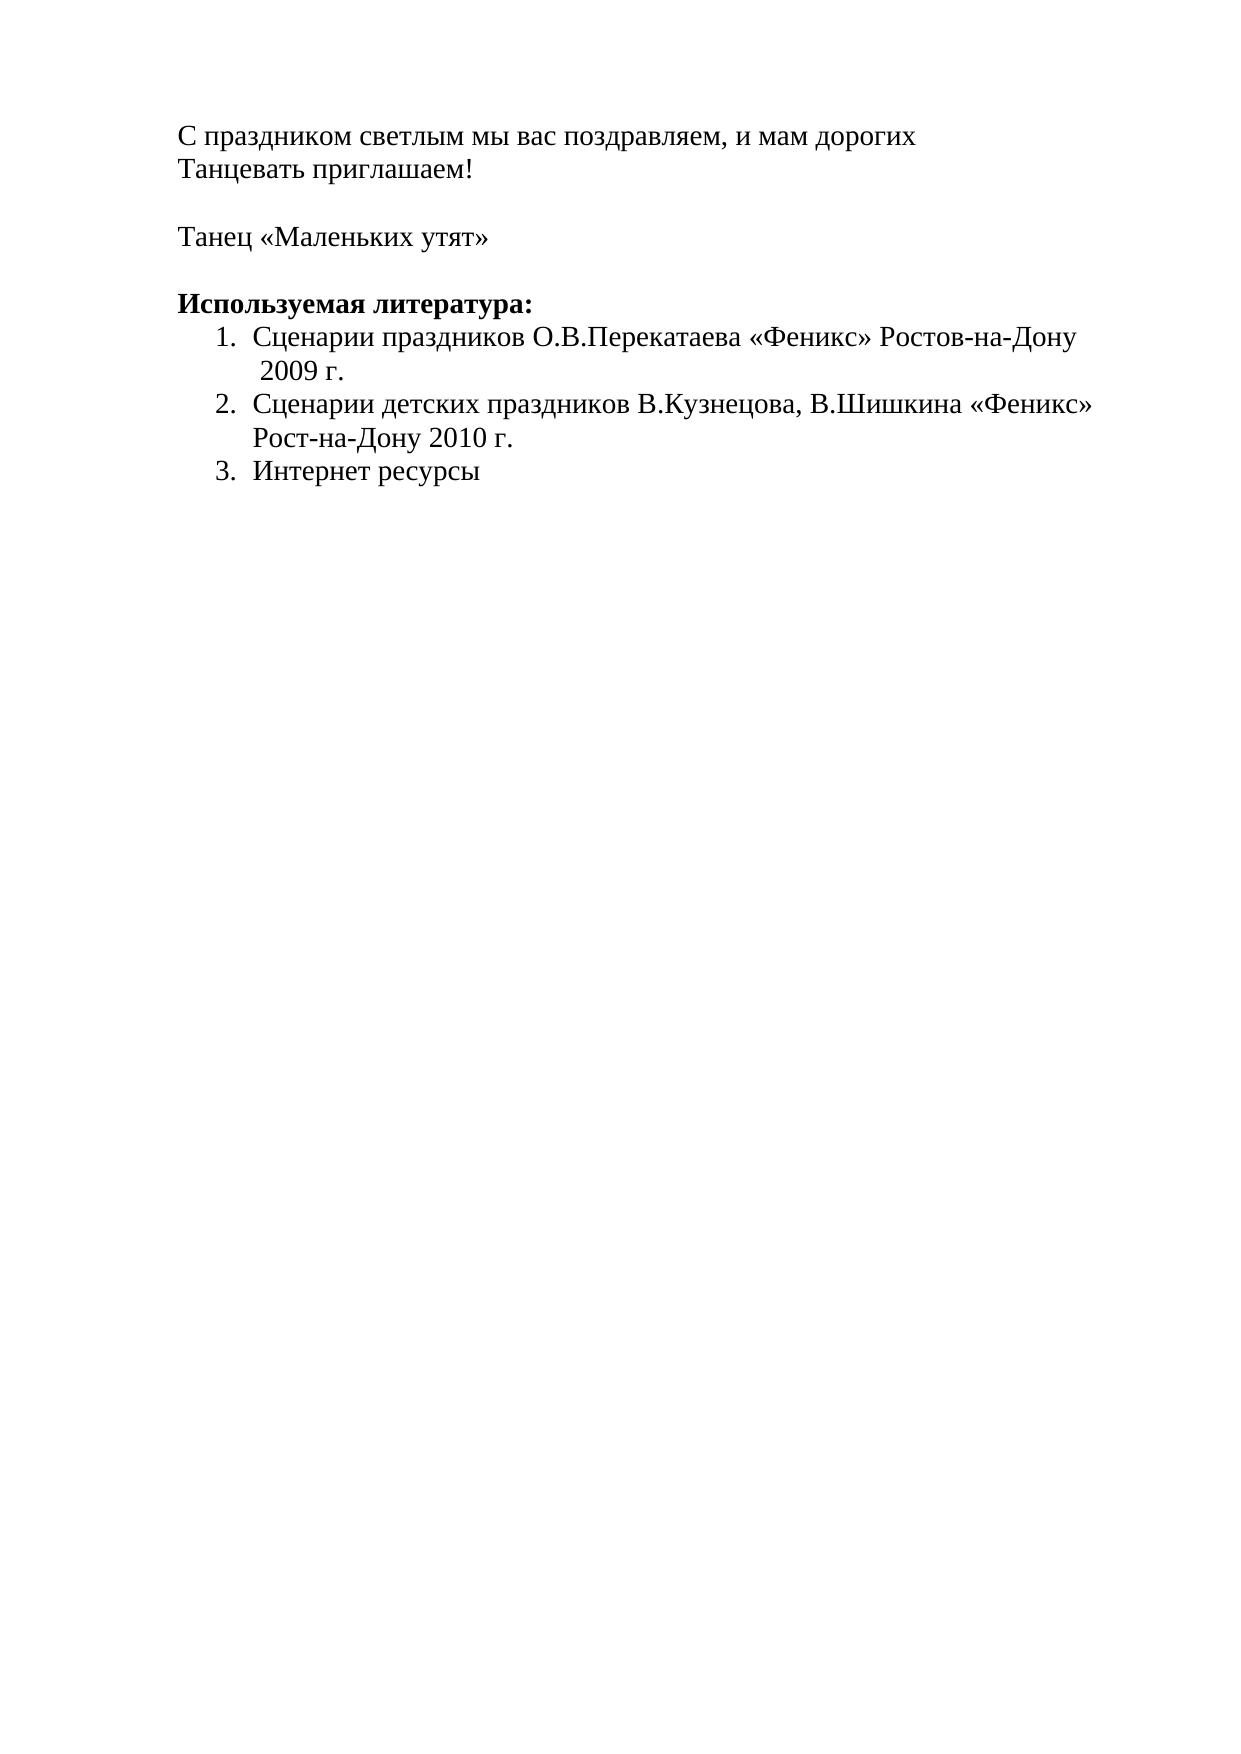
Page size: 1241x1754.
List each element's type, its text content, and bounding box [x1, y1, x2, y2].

text 2009 г. [252, 353, 1152, 386]
text Используемая литература: [177, 286, 1152, 319]
text С праздником светлым мы вас поздравляем, и мам дорогих [177, 118, 1152, 152]
list Сценарии праздников О.В.Перекатаева «Феникс» Ростов-на-Дону [215, 319, 1152, 353]
text Танец «Маленьких утят» [177, 219, 1152, 252]
text Танцевать приглашаем! [177, 152, 1152, 185]
list Сценарии детских праздников В.Кузнецова, В.Шишкина «Феникс» Рост-на-Дону 2010 г. [215, 386, 1152, 453]
list Интернет ресурсы [215, 453, 1152, 487]
